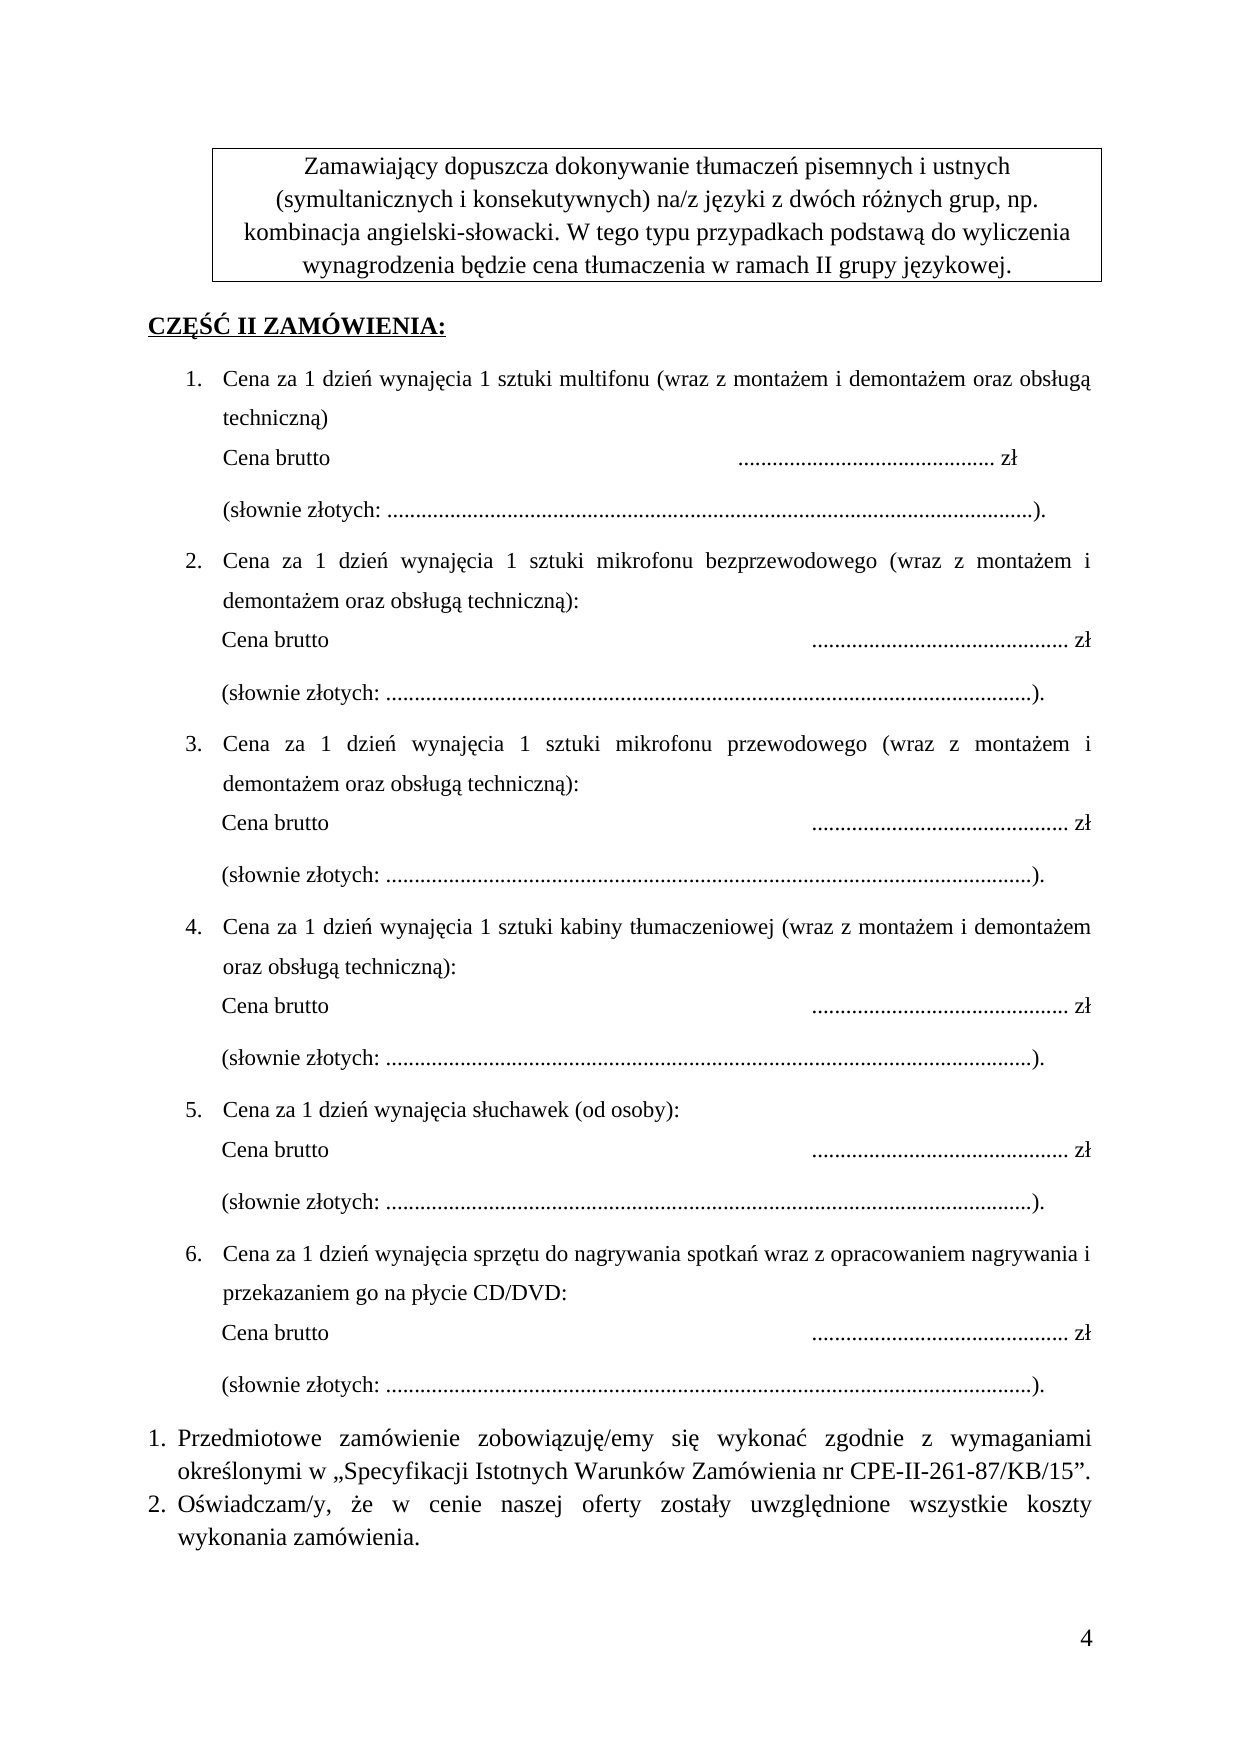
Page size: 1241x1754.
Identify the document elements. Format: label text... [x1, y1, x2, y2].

list Cena za 1 dzień wynajęcia 1 sztuki mikrofonu przewodowego (wraz z montażem i demontażem oraz obsługą techniczną): [185, 731, 1093, 796]
text (słownie złotych: .................................................................................................................). [148, 861, 1093, 888]
text Cena brutto ............................................. zł [148, 1319, 1093, 1345]
text Cena brutto ............................................. zł [148, 992, 1093, 1019]
list Cena za 1 dzień wynajęcia słuchawek (od osoby): [185, 1096, 1093, 1123]
list Oświadczam/y, że w cenie naszej oferty zostały uwzględnione wszystkie koszty wykonania zamówienia. [148, 1489, 1093, 1551]
text (słownie złotych: .................................................................................................................). [148, 1044, 1093, 1071]
text (słownie złotych: .................................................................................................................). [148, 1371, 1093, 1397]
text Cena brutto ............................................. zł [223, 444, 1093, 470]
list Przedmiotowe zamówienie zobowiązuję/emy się wykonać zgodnie z wymaganiami określonymi w „Specyfikacji Istotnych Warunków Zamówienia nr CPE-II-261-87/KB/15”. [148, 1423, 1093, 1484]
text Cena brutto ............................................. zł [148, 809, 1093, 836]
list Cena za 1 dzień wynajęcia 1 sztuki mikrofonu bezprzewodowego (wraz z montażem i demontażem oraz obsługą techniczną): [185, 548, 1093, 613]
text CZĘŚĆ II ZAMÓWIENIA: [148, 311, 1093, 340]
text Cena brutto ............................................. zł [148, 627, 1093, 653]
text Zamawiający dopuszcza dokonywanie tłumaczeń pisemnych i ustnych (symultanicznych i konsekutywnych) na/z języki z dwóch różnych grup, np. kombinacja angielski-słowacki. W tego typu przypadkach podstawą do wyliczenia wynagrodzenia będzie cena tłumaczenia w ramach II grupy językowej. [213, 149, 1101, 281]
text (słownie złotych: .................................................................................................................). [148, 678, 1093, 705]
list Cena za 1 dzień wynajęcia 1 sztuki kabiny tłumaczeniowej (wraz z montażem i demontażem oraz obsługą techniczną): [185, 913, 1093, 979]
list Cena za 1 dzień wynajęcia sprzętu do nagrywania spotkań wraz z opracowaniem nagrywania i przekazaniem go na płycie CD/DVD: [185, 1240, 1093, 1306]
list Cena za 1 dzień wynajęcia 1 sztuki multifonu (wraz z montażem i demontażem oraz obsługą techniczną) [185, 365, 1093, 431]
text (słownie złotych: .................................................................................................................). [148, 1188, 1093, 1214]
text Cena brutto ............................................. zł [148, 1136, 1093, 1162]
text (słownie złotych: .................................................................................................................). [223, 496, 1093, 522]
